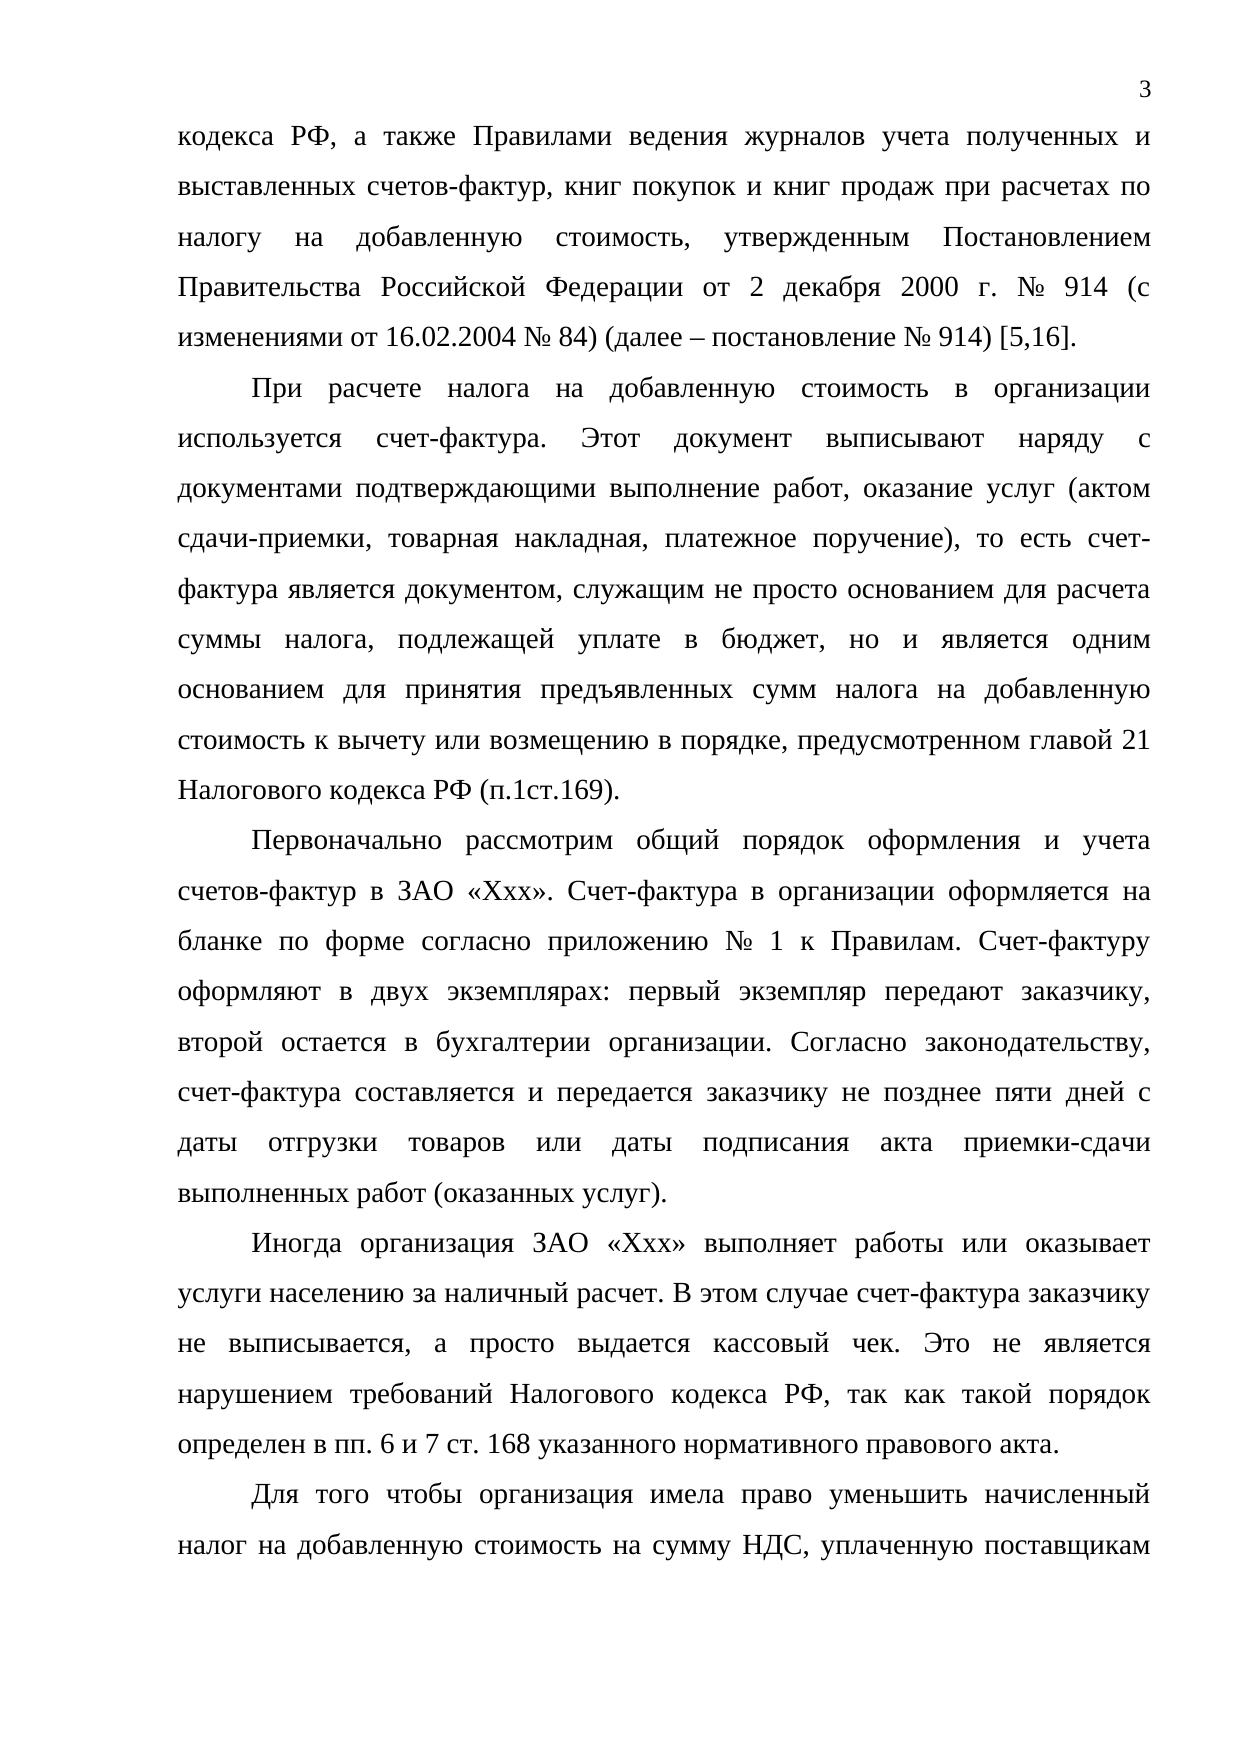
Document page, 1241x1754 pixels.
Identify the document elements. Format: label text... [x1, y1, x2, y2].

text Иногда организация ЗАО «Ххх» выполняет работы или оказывает услуги населению за наличный расчет. В этом случае счет-фактура заказчику не выписывается, а просто выдается кассовый чек. Это не является нарушением требований Налогового кодекса РФ, так как такой порядок определен в пп. 6 и 7 ст. 168 указанного нормативного правового акта. [177, 1225, 1152, 1460]
text Первоначально рассмотрим общий порядок оформления и учета счетов-фактур в ЗАО «Ххх». Счет-фактура в организации оформляется на бланке по форме согласно приложению № 1 к Правилам. Счет-фактуру оформляют в двух экземплярах: первый экземпляр передают заказчику, второй остается в бухгалтерии организации. Согласно законодательству, счет-фактура составляется и передается заказчику не позднее пяти дней с даты отгрузки товаров или даты подписания акта приемки-сдачи выполненных работ (оказанных услуг). [177, 822, 1152, 1208]
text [177, 118, 1152, 353]
text При расчете налога на добавленную стоимость в организации используется счет-фактура. Этот документ выписывают наряду с документами подтверждающими выполнение работ, оказание услуг (актом сдачи-приемки, товарная накладная, платежное поручение), то есть счет-фактура является документом, служащим не просто основанием для расчета суммы налога, подлежащей уплате в бюджет, но и является одним основанием для принятия предъявленных сумм налога на добавленную стоимость к вычету или возмещению в порядке, предусмотренном главой 21 Налогового кодекса РФ (п.1ст.169). [177, 370, 1152, 806]
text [177, 1477, 1152, 1560]
